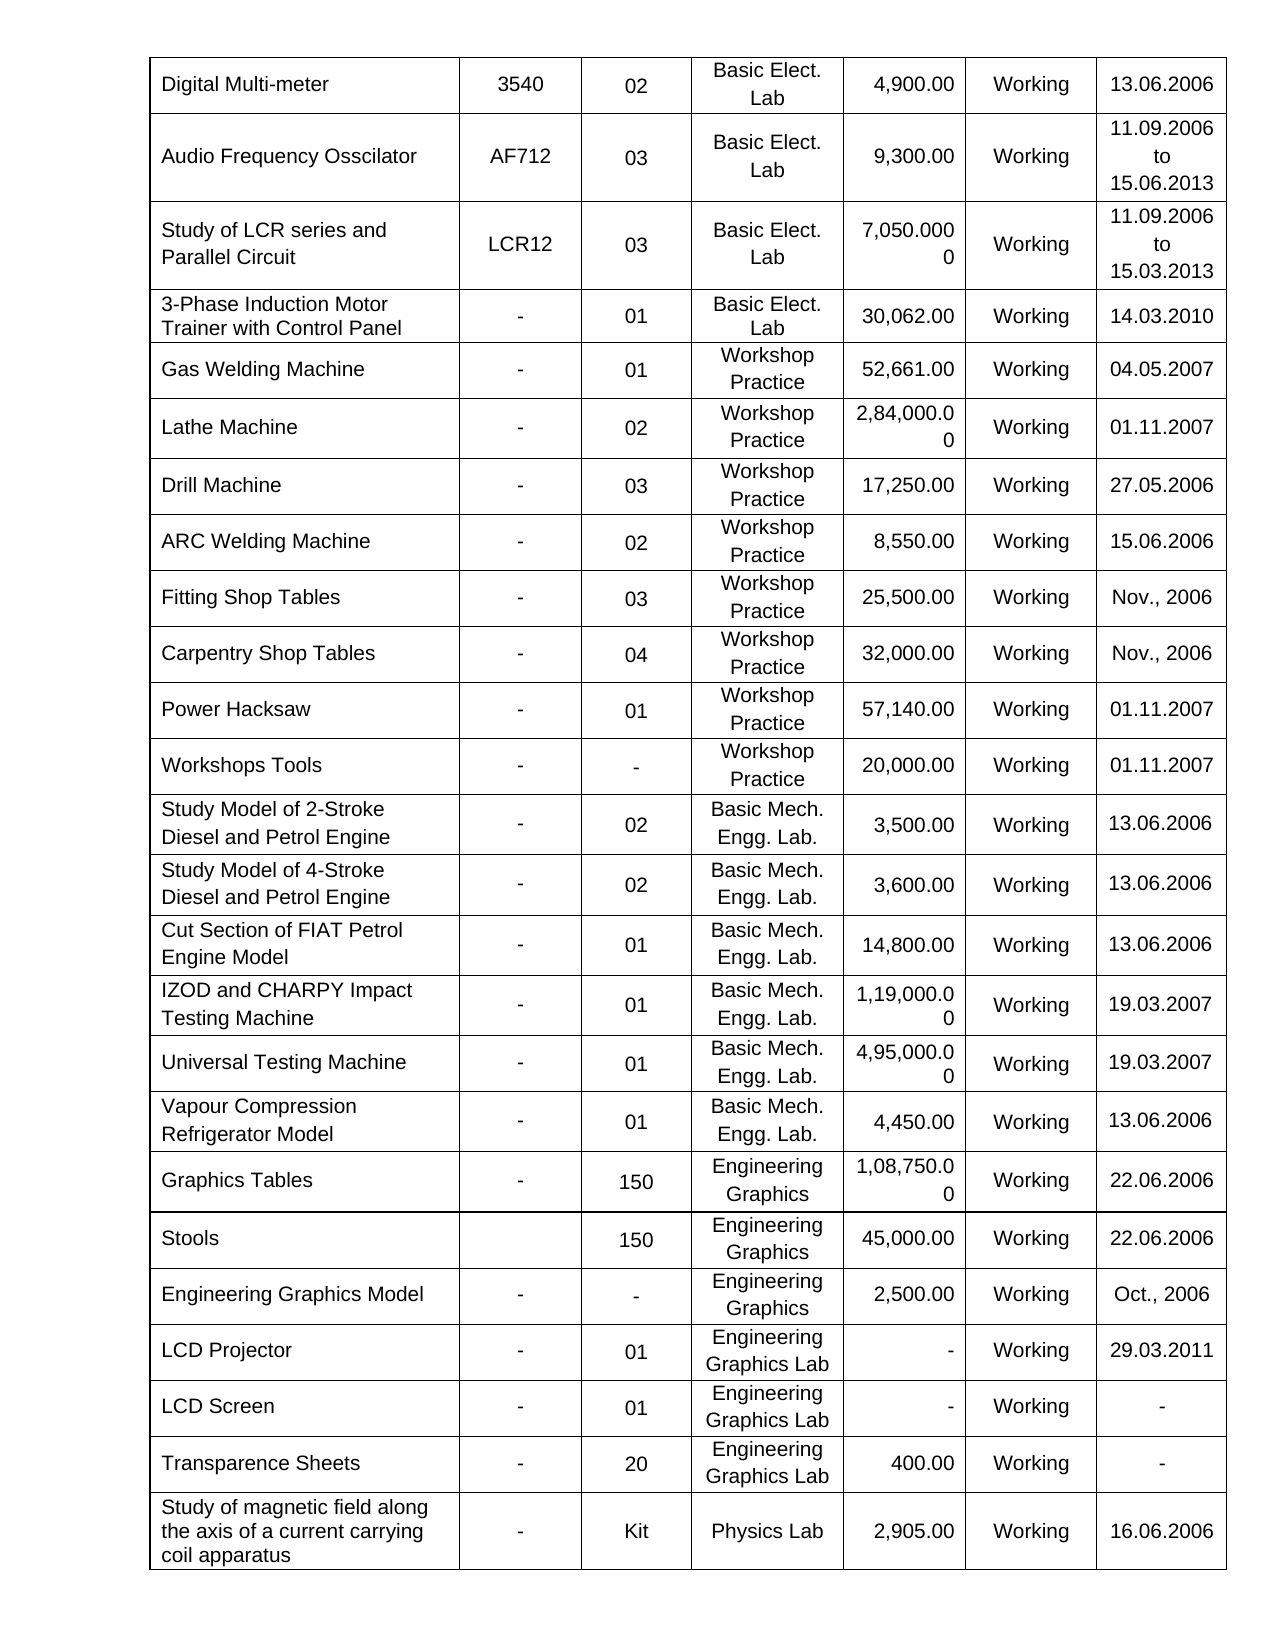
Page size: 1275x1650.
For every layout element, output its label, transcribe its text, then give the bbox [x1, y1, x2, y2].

table_cell Engineering Graphics [692, 1213, 843, 1267]
table_cell 29.03.2011 [1097, 1325, 1226, 1379]
table_cell 4,95,000.00 [844, 1036, 965, 1091]
table_cell Gas Welding Machine [151, 343, 459, 398]
table_cell 03 [582, 571, 691, 626]
table_cell 57,140.00 [844, 683, 965, 738]
table_cell 01.11.2007 [1097, 683, 1226, 738]
table_cell Nov., 2006 [1097, 571, 1226, 626]
table_cell Stools [151, 1213, 459, 1267]
table_cell Study of LCR series and Parallel Circuit [151, 202, 459, 288]
table_cell - [460, 571, 581, 626]
table_cell LCD Screen [151, 1381, 459, 1436]
table_cell 13.06.2006 [1097, 855, 1226, 914]
table_cell Working [966, 1036, 1096, 1091]
table_cell Oct., 2006 [1097, 1269, 1226, 1323]
table_cell - [460, 627, 581, 682]
table_cell - [460, 1437, 581, 1492]
table_cell Universal Testing Machine [151, 1036, 459, 1091]
table_cell LCD Projector [151, 1325, 459, 1379]
table_cell 02 [582, 515, 691, 570]
table_cell - [460, 1325, 581, 1379]
table_cell - [460, 1092, 581, 1151]
table_cell Lathe Machine [151, 399, 459, 458]
table_cell Working [966, 976, 1096, 1035]
table_cell Cut Section of FIAT Petrol Engine Model [151, 916, 459, 975]
table_cell Workshop Practice [692, 571, 843, 626]
table_cell 7,050.0000 [844, 202, 965, 288]
table_cell Working [966, 202, 1096, 288]
table_cell Carpentry Shop Tables [151, 627, 459, 682]
table_cell ARC Welding Machine [151, 515, 459, 570]
table_cell Study of magnetic field along the axis of a current carrying coil apparatus [151, 1493, 459, 1569]
table_cell 20,000.00 [844, 739, 965, 794]
table_cell 01.11.2007 [1097, 739, 1226, 794]
table_cell 1,08,750.00 [844, 1152, 965, 1211]
table_cell - [460, 1493, 581, 1569]
table_cell 02 [582, 399, 691, 458]
table_cell Working [966, 1381, 1096, 1436]
table_cell Fitting Shop Tables [151, 571, 459, 626]
table_cell 11.09.2006 to 15.06.2013 [1097, 114, 1226, 201]
table_cell - [460, 515, 581, 570]
table_cell Workshop Practice [692, 515, 843, 570]
table_cell 02 [582, 795, 691, 854]
table_cell Nov., 2006 [1097, 627, 1226, 682]
table_cell 01 [582, 976, 691, 1035]
table_cell LCR12 [460, 202, 581, 288]
table_cell 4,900.00 [844, 58, 965, 113]
table_cell Workshop Practice [692, 739, 843, 794]
table_cell AF712 [460, 114, 581, 201]
table_cell Working [966, 399, 1096, 458]
table_cell Physics Lab [692, 1493, 843, 1569]
table_cell 8,550.00 [844, 515, 965, 570]
table_cell Vapour Compression Refrigerator Model [151, 1092, 459, 1151]
table_cell 1,19,000.00 [844, 976, 965, 1035]
table_cell Power Hacksaw [151, 683, 459, 738]
table_cell - [582, 739, 691, 794]
table_cell Basic Mech. Engg. Lab. [692, 916, 843, 975]
table_cell Working [966, 515, 1096, 570]
table_cell 3,600.00 [844, 855, 965, 914]
table_cell 30,062.00 [844, 290, 965, 342]
table_cell Digital Multi-meter [151, 58, 459, 113]
table_cell Working [966, 1493, 1096, 1569]
table_cell Working [966, 1269, 1096, 1323]
table_cell 25,500.00 [844, 571, 965, 626]
table_cell 19.03.2007 [1097, 976, 1226, 1035]
table_cell Working [966, 627, 1096, 682]
table_cell Working [966, 1213, 1096, 1267]
table_cell - [582, 1269, 691, 1323]
table_cell 150 [582, 1213, 691, 1267]
table_cell Drill Machine [151, 459, 459, 514]
table_cell Study Model of 4-Stroke Diesel and Petrol Engine [151, 855, 459, 914]
table_cell 04.05.2007 [1097, 343, 1226, 398]
table_cell 01 [582, 1381, 691, 1436]
table_cell - [460, 1269, 581, 1323]
table_cell Engineering Graphics [692, 1269, 843, 1323]
table_cell - [460, 1381, 581, 1436]
table_cell 3540 [460, 58, 581, 113]
table_cell 01 [582, 290, 691, 342]
table_cell Study Model of 2-Stroke Diesel and Petrol Engine [151, 795, 459, 854]
table_cell Basic Mech. Engg. Lab. [692, 855, 843, 914]
table_cell Basic Mech. Engg. Lab. [692, 1092, 843, 1151]
table_cell Working [966, 1092, 1096, 1151]
table_cell Basic Elect. Lab [692, 290, 843, 342]
table_cell Working [966, 571, 1096, 626]
table_cell - [460, 1036, 581, 1091]
table_cell IZOD and CHARPY Impact Testing Machine [151, 976, 459, 1035]
table_cell 20 [582, 1437, 691, 1492]
table_cell 19.03.2007 [1097, 1036, 1226, 1091]
table_cell 52,661.00 [844, 343, 965, 398]
table_cell Working [966, 290, 1096, 342]
table_cell 32,000.00 [844, 627, 965, 682]
table_cell Kit [582, 1493, 691, 1569]
table_cell - [460, 976, 581, 1035]
table_cell 16.06.2006 [1097, 1493, 1226, 1569]
table_cell 9,300.00 [844, 114, 965, 201]
table_cell - [460, 739, 581, 794]
table_cell 02 [582, 855, 691, 914]
table_cell Working [966, 739, 1096, 794]
table_cell 13.06.2006 [1097, 58, 1226, 113]
table_cell 01 [582, 1325, 691, 1379]
table_cell - [1097, 1381, 1226, 1436]
table_cell 04 [582, 627, 691, 682]
table_cell 4,450.00 [844, 1092, 965, 1151]
table_cell 02 [582, 58, 691, 113]
table_cell Basic Elect. Lab [692, 114, 843, 201]
table_cell Workshop Practice [692, 627, 843, 682]
table_cell - [460, 855, 581, 914]
table_cell Working [966, 343, 1096, 398]
table_cell 01.11.2007 [1097, 399, 1226, 458]
table_cell 03 [582, 202, 691, 288]
table_cell - [844, 1325, 965, 1379]
table_cell Working [966, 916, 1096, 975]
table_cell 01 [582, 343, 691, 398]
table_cell 14,800.00 [844, 916, 965, 975]
table_cell 22.06.2006 [1097, 1213, 1226, 1267]
table_cell Workshop Practice [692, 459, 843, 514]
table_cell Basic Mech. Engg. Lab. [692, 795, 843, 854]
table_cell Engineering Graphics Lab [692, 1381, 843, 1436]
table_cell - [460, 399, 581, 458]
table_cell 01 [582, 1036, 691, 1091]
table_cell Workshops Tools [151, 739, 459, 794]
table_cell Engineering Graphics Lab [692, 1437, 843, 1492]
table_cell Engineering Graphics Lab [692, 1325, 843, 1379]
table_cell Basic Elect. Lab [692, 202, 843, 288]
table_cell Basic Mech. Engg. Lab. [692, 976, 843, 1035]
table_cell - [460, 795, 581, 854]
table_cell 17,250.00 [844, 459, 965, 514]
table_cell 2,84,000.00 [844, 399, 965, 458]
table_cell [460, 1213, 581, 1267]
table_cell 22.06.2006 [1097, 1152, 1226, 1211]
table_cell - [1097, 1437, 1226, 1492]
table_cell Engineering Graphics Model [151, 1269, 459, 1323]
table_cell 150 [582, 1152, 691, 1211]
table_cell 3-Phase Induction Motor Trainer with Control Panel [151, 290, 459, 342]
table_cell - [460, 683, 581, 738]
table_cell Workshop Practice [692, 683, 843, 738]
table_cell Working [966, 114, 1096, 201]
table_cell Working [966, 1437, 1096, 1492]
table_cell Working [966, 855, 1096, 914]
table_cell 3,500.00 [844, 795, 965, 854]
table_cell 13.06.2006 [1097, 795, 1226, 854]
table_cell - [844, 1381, 965, 1436]
table_cell 01 [582, 916, 691, 975]
table_cell 45,000.00 [844, 1213, 965, 1267]
table_cell Working [966, 683, 1096, 738]
table_cell - [460, 1152, 581, 1211]
table_cell - [460, 343, 581, 398]
table_cell 03 [582, 114, 691, 201]
table_cell 27.05.2006 [1097, 459, 1226, 514]
table_cell - [460, 916, 581, 975]
table_cell Basic Elect. Lab [692, 58, 843, 113]
table_cell 01 [582, 1092, 691, 1151]
table_cell 14.03.2010 [1097, 290, 1226, 342]
table_cell 11.09.2006 to 15.03.2013 [1097, 202, 1226, 288]
table_cell Engineering Graphics [692, 1152, 843, 1211]
table_cell Working [966, 1325, 1096, 1379]
table_cell 400.00 [844, 1437, 965, 1492]
table_cell Workshop Practice [692, 343, 843, 398]
table_cell Workshop Practice [692, 399, 843, 458]
table_cell 15.06.2006 [1097, 515, 1226, 570]
table_cell Graphics Tables [151, 1152, 459, 1211]
table_cell 13.06.2006 [1097, 1092, 1226, 1151]
table_cell - [460, 459, 581, 514]
table_cell - [460, 290, 581, 342]
table_cell Working [966, 795, 1096, 854]
table_cell Working [966, 58, 1096, 113]
table_cell Working [966, 1152, 1096, 1211]
table_cell 01 [582, 683, 691, 738]
table_cell Working [966, 459, 1096, 514]
table_cell 2,500.00 [844, 1269, 965, 1323]
table_cell 2,905.00 [844, 1493, 965, 1569]
table_cell 03 [582, 459, 691, 514]
table_cell Transparence Sheets [151, 1437, 459, 1492]
table_cell Audio Frequency Osscilator [151, 114, 459, 201]
table_cell 13.06.2006 [1097, 916, 1226, 975]
table_cell Basic Mech. Engg. Lab. [692, 1036, 843, 1091]
